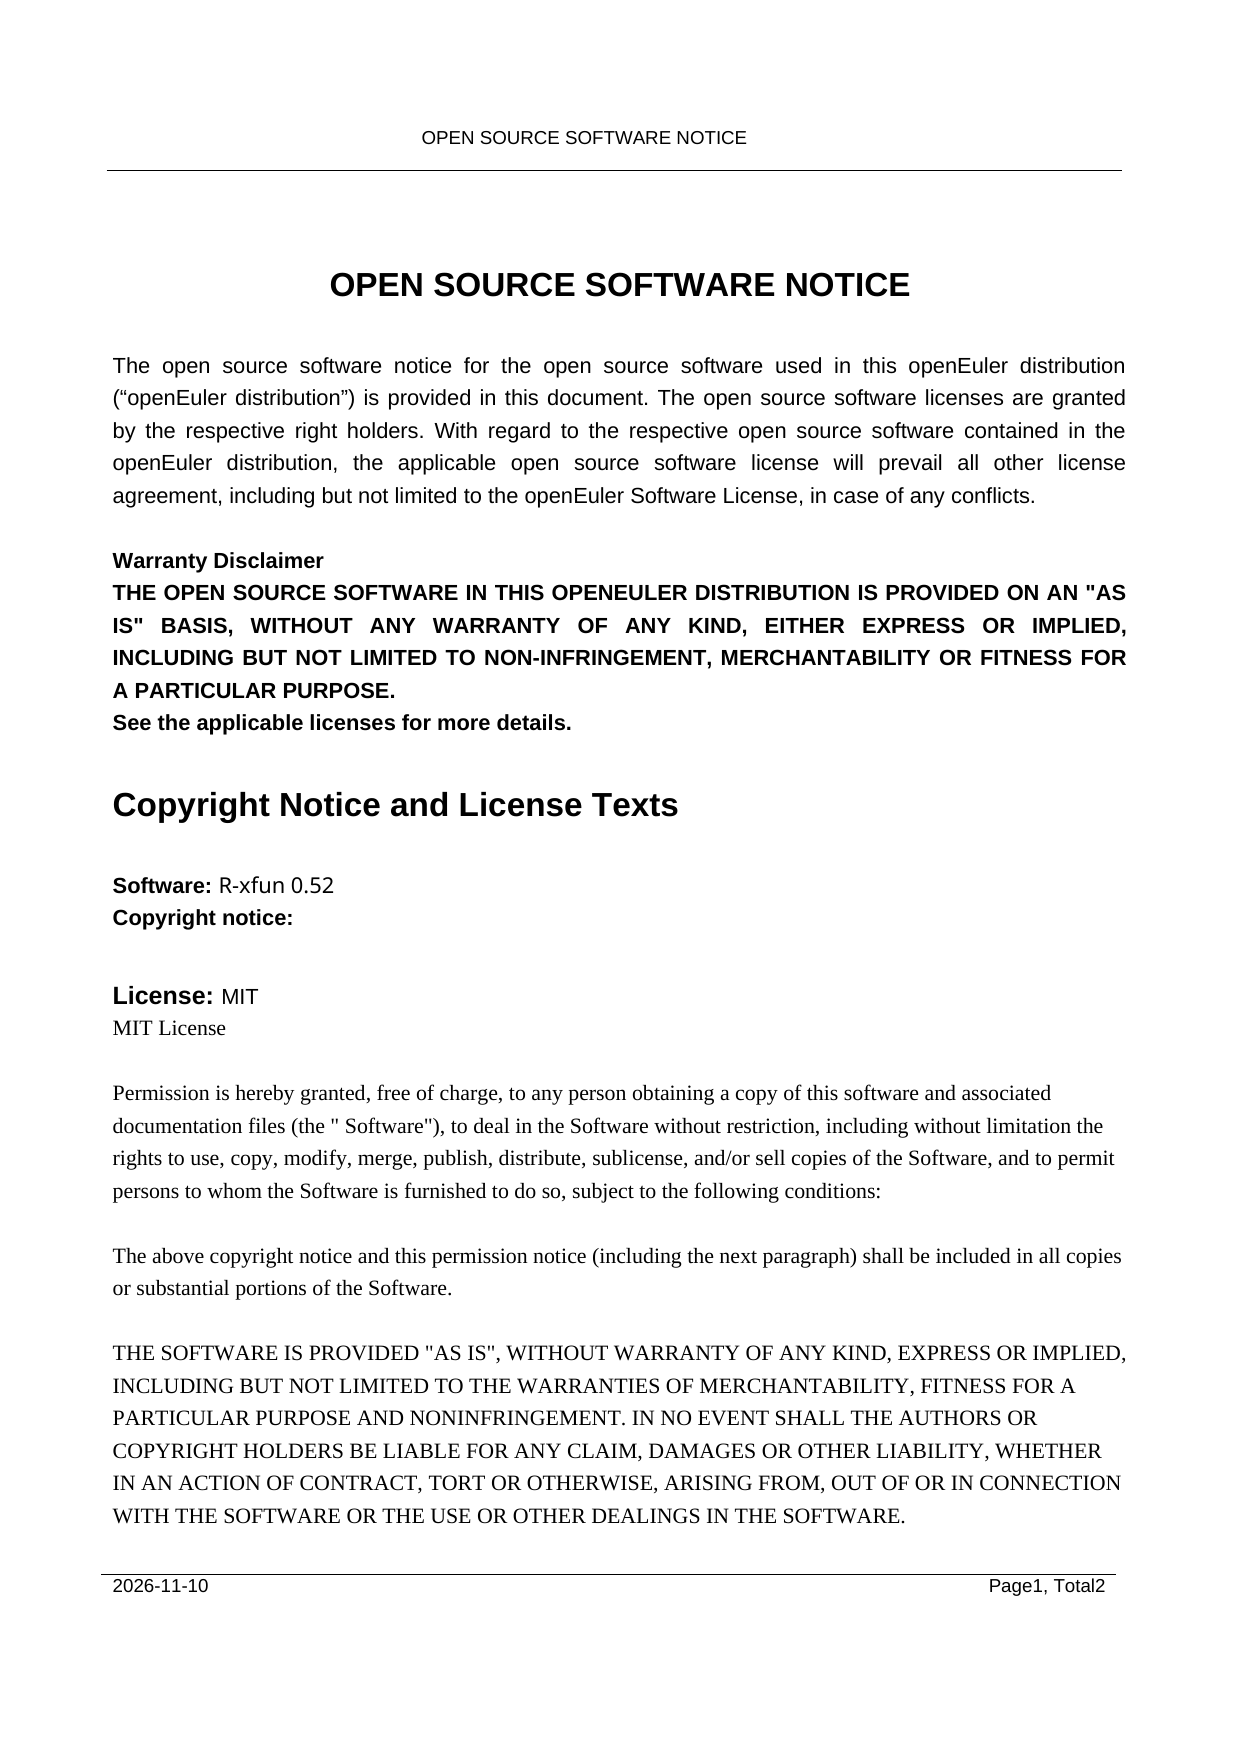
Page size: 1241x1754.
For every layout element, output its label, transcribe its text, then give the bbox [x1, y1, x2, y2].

text The open source software notice for the open source software used in this openEuler distribution (“openEuler distribution”) is provided in this document. The open source software licenses are granted by the respective right holders. With regard to the respective open source software contained in the openEuler distribution, the applicable open source software license will prevail all other license agreement, including but not limited to the openEuler Software License, in case of any conflicts. [112, 349, 1128, 511]
text MIT License Permission is hereby granted, free of charge, to any person obtaining a copy of this software and associated documentation files (the " Software"), to deal in the Software without restriction, including without limitation the rights to use, copy, modify, merge, publish, distribute, sublicense, and/or sell copies of the Software, and to permit persons to whom the Software is furnished to do so, subject to the following conditions: The above copyright notice and this permission notice (including the next paragraph) shall be included in all copies or substantial portions of the Software. THE SOFTWARE IS PROVIDED "AS IS", WITHOUT WARRANTY OF ANY KIND, EXPRESS OR IMPLIED, INCLUDING BUT NOT LIMITED TO THE WARRANTIES OF MERCHANTABILITY, FITNESS FOR A PARTICULAR PURPOSE AND NONINFRINGEMENT. IN NO EVENT SHALL THE AUTHORS OR COPYRIGHT HOLDERS BE LIABLE FOR ANY CLAIM, DAMAGES OR OTHER LIABILITY, WHETHER IN AN ACTION OF CONTRACT, TORT OR OTHERWISE, ARISING FROM, OUT OF OR IN CONNECTION WITH THE SOFTWARE OR THE USE OR OTHER DEALINGS IN THE SOFTWARE. [112, 1012, 1128, 1564]
text OPEN SOURCE SOFTWARE NOTICE [112, 251, 1128, 316]
title Software: R-xfun 0.52 [112, 869, 1128, 901]
text Copyright Notice and License Texts [112, 771, 1128, 836]
text Warranty Disclaimer [112, 544, 1128, 576]
text Copyright notice: [112, 901, 1128, 934]
text License: MIT [112, 979, 1128, 1012]
text THE OPEN SOURCE SOFTWARE IN THIS OPENEULER DISTRIBUTION IS PROVIDED ON AN "AS IS" BASIS, WITHOUT ANY WARRANTY OF ANY KIND, EITHER EXPRESS OR IMPLIED, INCLUDING BUT NOT LIMITED TO NON-INFRINGEMENT, MERCHANTABILITY OR FITNESS FOR A PARTICULAR PURPOSE. See the applicable licenses for more details. [112, 576, 1128, 739]
